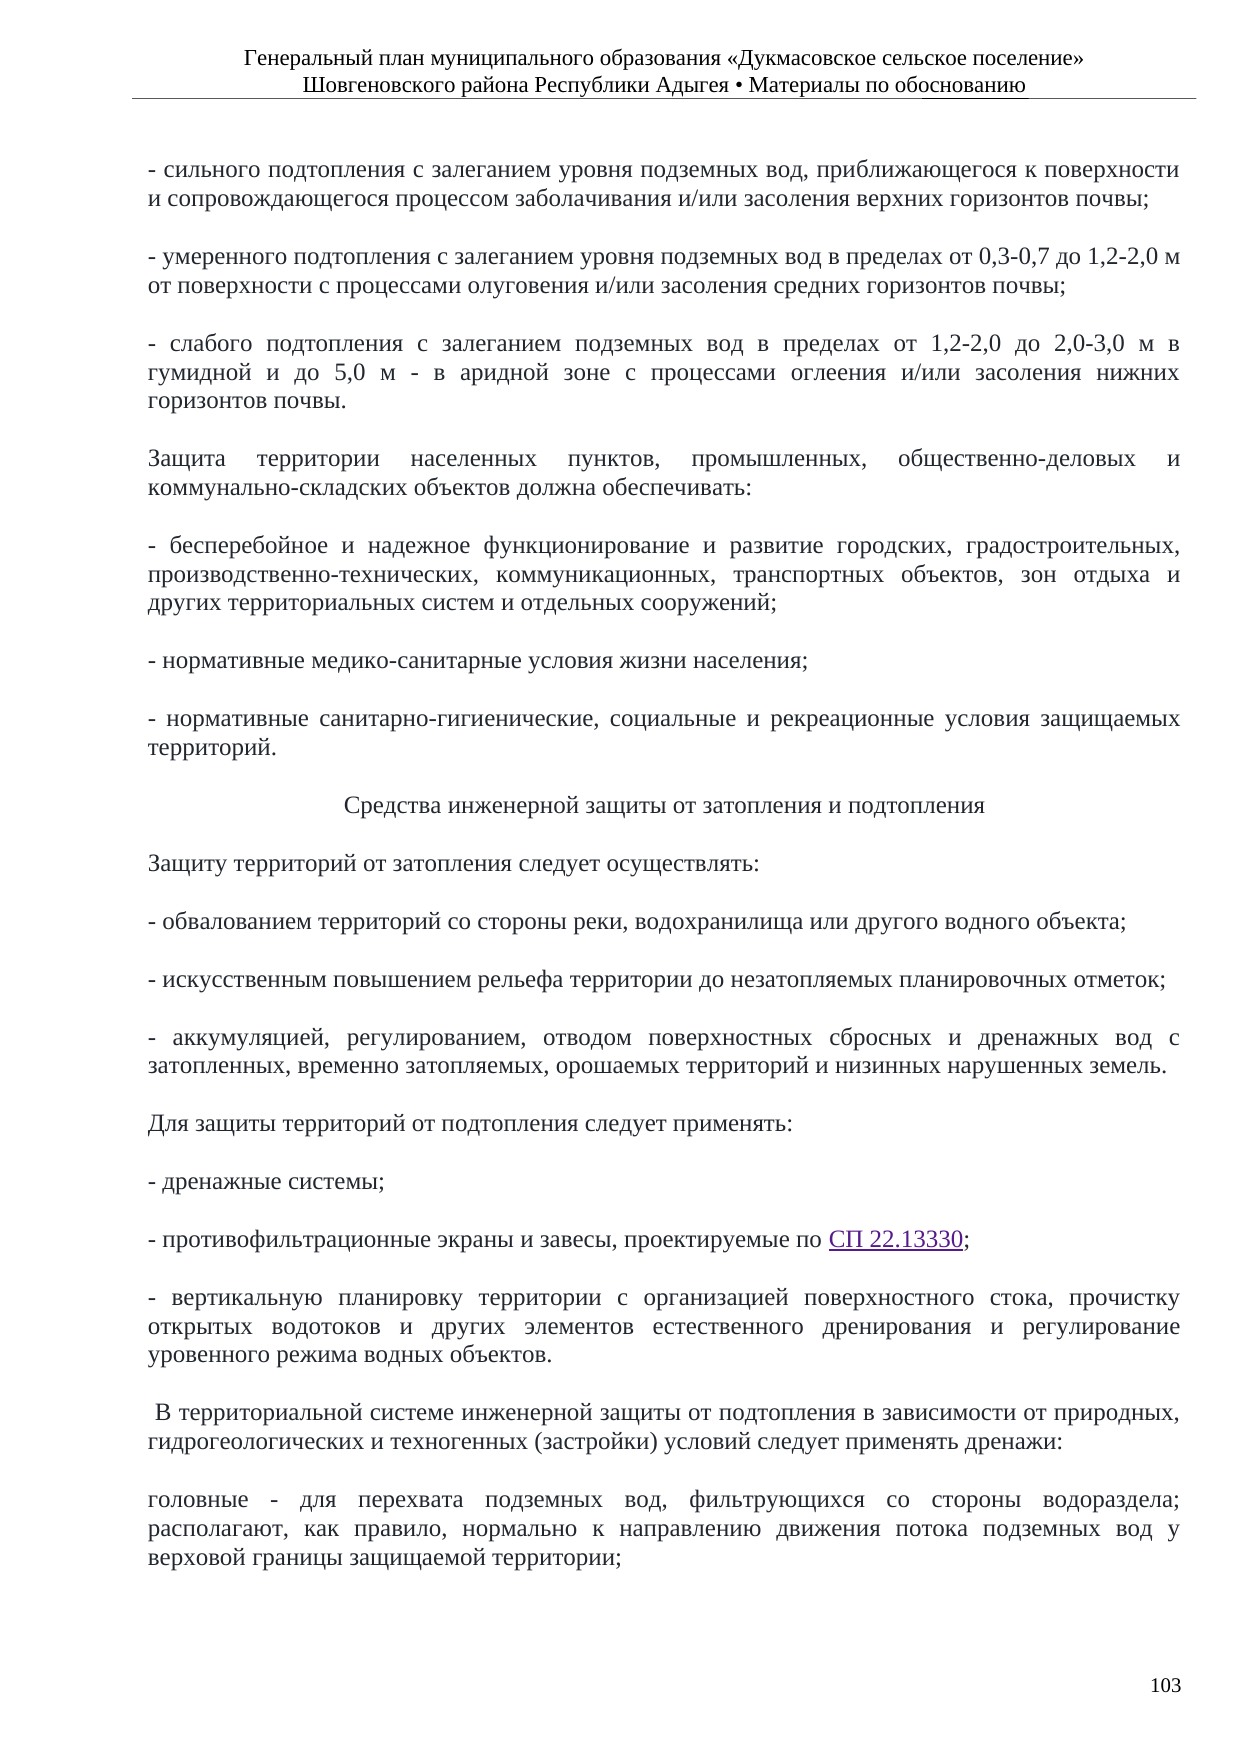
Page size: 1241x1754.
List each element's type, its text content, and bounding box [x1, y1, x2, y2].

text - аккумуляцией, регулированием, отводом поверхностных сбросных и дренажных вод с затопленных, временно затопляемых, орошаемых территорий и низинных нарушенных земель. [148, 1022, 1181, 1079]
text Средства инженерной защиты от затопления и подтопления [148, 790, 1181, 819]
text - умеренного подтопления с залеганием уровня подземных вод в пределах от 0,3-0,7 до 1,2-2,0 м от поверхности с процессами олуговения и/или засоления средних горизонтов почвы; [148, 241, 1181, 299]
text - бесперебойное и надежное функционирование и развитие городских, градостроительных, производственно-технических, коммуникационных, транспортных объектов, зон отдыха и других территориальных систем и отдельных сооружений; [148, 530, 1181, 616]
text - вертикальную планировку территории с организацией поверхностного стока, прочистку открытых водотоков и других элементов естественного дренирования и регулирование уровенного режима водных объектов. [148, 1282, 1181, 1368]
text головные - для перехвата подземных вод, фильтрующихся со стороны водораздела; располагают, как правило, нормально к направлению движения потока подземных вод у верховой границы защищаемой территории; [148, 1484, 1181, 1570]
text Защита территории населенных пунктов, промышленных, общественно-деловых и коммунально-складских объектов должна обеспечивать: [148, 443, 1181, 501]
text - слабого подтопления с залеганием подземных вод в пределах от 1,2-2,0 до 2,0-3,0 м в гумидной и до 5,0 м - в аридной зоне с процессами оглеения и/или засоления нижних горизонтов почвы. [148, 328, 1181, 414]
text Для защиты территорий от подтопления следует применять: [148, 1108, 1181, 1137]
text - дренажные системы; [148, 1166, 1181, 1195]
text В территориальной системе инженерной защиты от подтопления в зависимости от природных, гидрогеологических и техногенных (застройки) условий следует применять дренажи: [148, 1397, 1181, 1455]
text Защиту территорий от затопления следует осуществлять: [148, 848, 1181, 877]
text - искусственным повышением рельефа территории до незатопляемых планировочных отметок; [148, 964, 1181, 992]
text - обвалованием территорий со стороны реки, водохранилища или другого водного объекта; [148, 906, 1181, 934]
text - противофильтрационные экраны и завесы, проектируемые по СП 22.13330; [148, 1224, 1181, 1253]
text - нормативные санитарно-гигиенические, социальные и рекреационные условия защищаемых территорий. [148, 703, 1181, 761]
text - нормативные медико-санитарные условия жизни населения; [148, 645, 1181, 674]
text - сильного подтопления с залеганием уровня подземных вод, приближающегося к поверхности и сопровождающегося процессом заболачивания и/или засоления верхних горизонтов почвы; [148, 154, 1181, 212]
